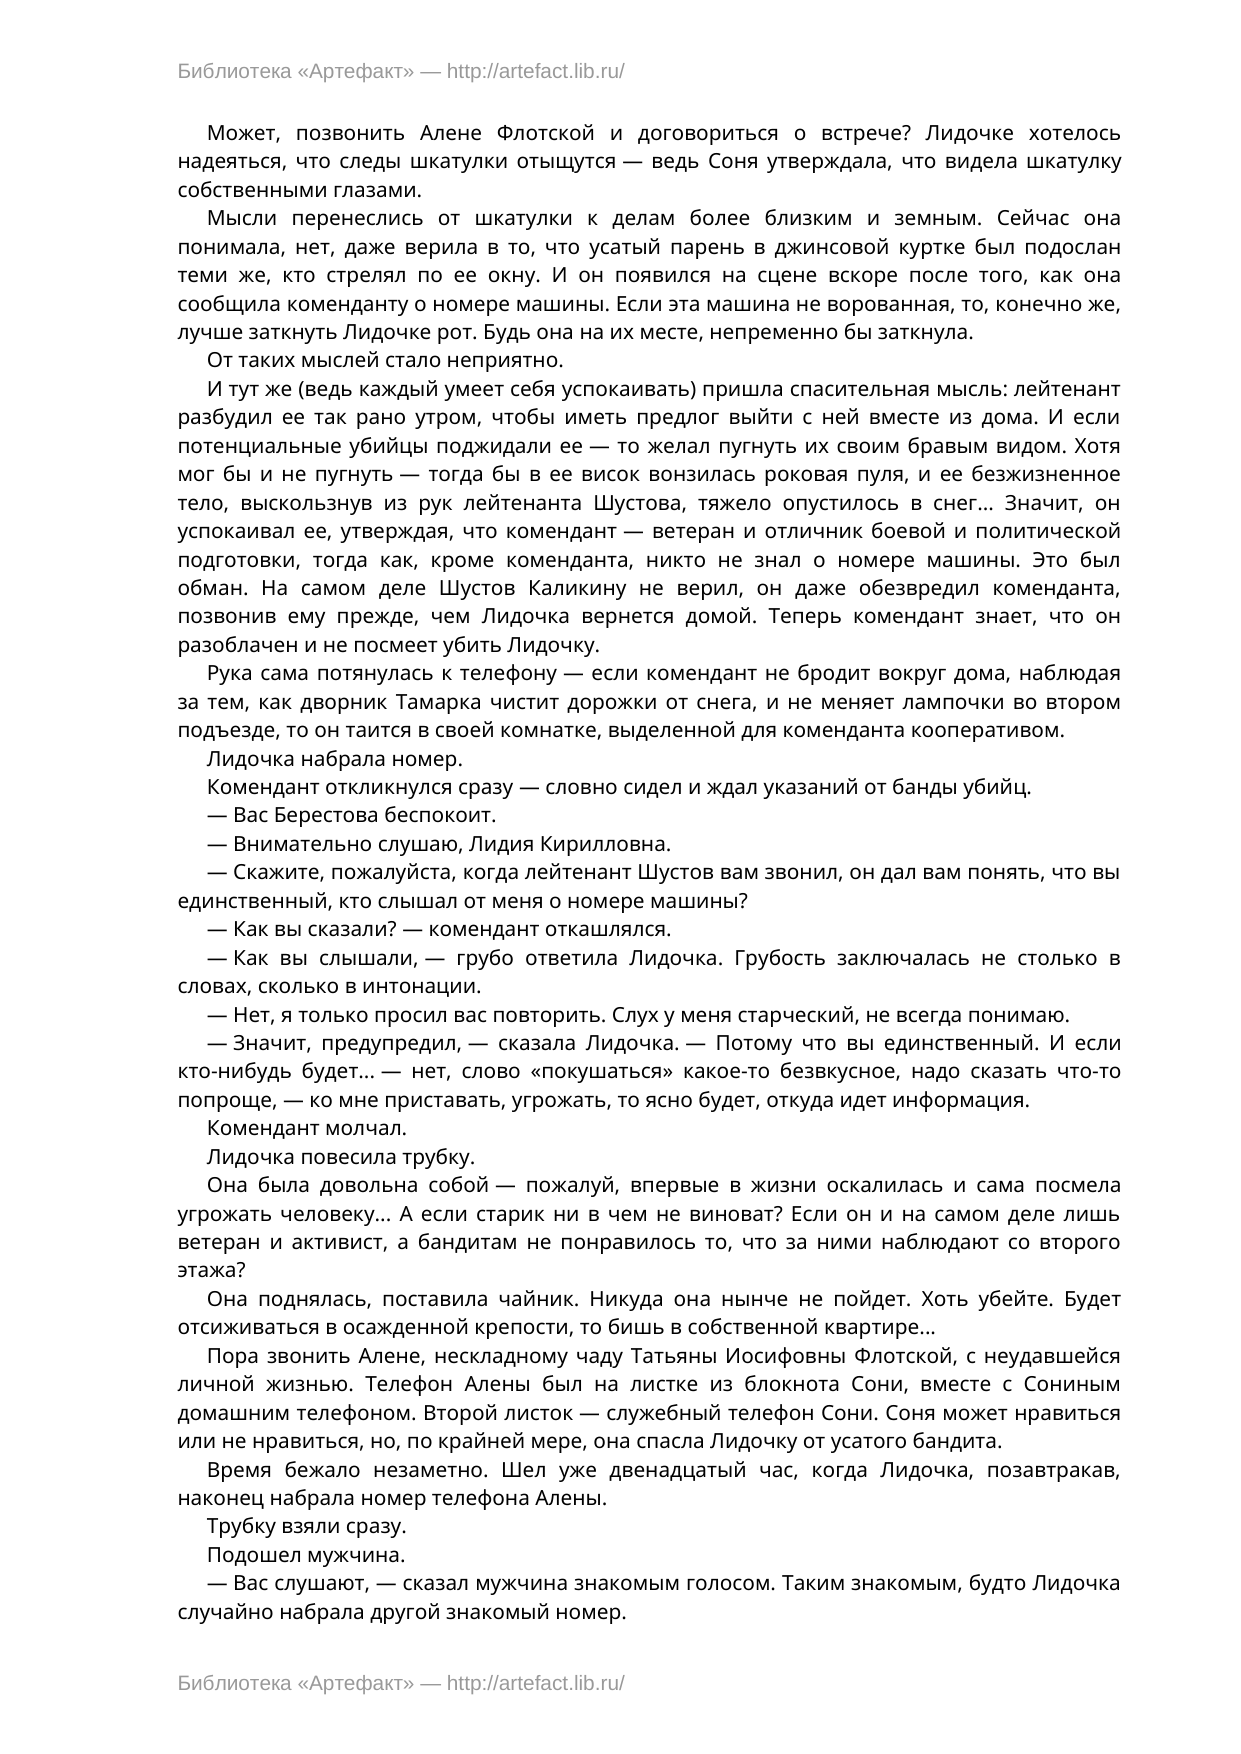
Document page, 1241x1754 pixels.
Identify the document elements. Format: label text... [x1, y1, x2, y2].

text Рука сама потянулась к телефону — если комендант не бродит вокруг дома, наблюдая за тем, как дворник Тамарка чистит дорожки от снега, и не меняет лампочки во втором подъезде, то он таится в своей комнатке, выделенной для коменданта кооперативом. [177, 658, 1122, 744]
text Трубку взяли сразу. [177, 1512, 1122, 1540]
text — Вас Берестова беспокоит. [177, 801, 1122, 829]
text — Скажите, пожалуйста, когда лейтенант Шустов вам звонил, он дал вам понять, что вы единственный, кто слышал от меня о номере машины? [177, 857, 1122, 914]
text — Как вы слышали, — грубо ответила Лидочка. Грубость заключалась не столько в словах, сколько в интонации. [177, 943, 1122, 1000]
text Время бежало незаметно. Шел уже двенадцатый час, когда Лидочка, позавтракав, наконец набрала номер телефона Алены. [177, 1455, 1122, 1512]
text Пора звонить Алене, нескладному чаду Татьяны Иосифовны Флотской, с неудавшейся личной жизнью. Телефон Алены был на листке из блокнота Сони, вместе с Сониным домашним телефоном. Второй листок — служебный телефон Сони. Соня может нравиться или не нравиться, но, по крайней мере, она спасла Лидочку от усатого бандита. [177, 1341, 1122, 1455]
text — Как вы сказали? — комендант откашлялся. [177, 914, 1122, 943]
text — Значит, предупредил, — сказала Лидочка. — Потому что вы единственный. И если кто-нибудь будет... — нет, слово «покушаться» какое-то безвкусное, надо сказать что-то попроще, — ко мне приставать, угрожать, то ясно будет, откуда идет информация. [177, 1028, 1122, 1113]
text От таких мыслей стало неприятно. [177, 346, 1122, 374]
text Комендант молчал. [177, 1113, 1122, 1142]
text Мысли перенеслись от шкатулки к делам более близким и земным. Сейчас она понимала, нет, даже верила в то, что усатый парень в джинсовой куртке был подослан теми же, кто стрелял по ее окну. И он появился на сцене вскоре после того, как она сообщила коменданту о номере машины. Если эта машина не ворованная, то, конечно же, лучше заткнуть Лидочке рот. Будь она на их месте, непременно бы заткнула. [177, 203, 1122, 346]
text — Внимательно слушаю, Лидия Кирилловна. [177, 829, 1122, 857]
text Может, позвонить Алене Флотской и договориться о встрече? Лидочке хотелось надеяться, что следы шкатулки отыщутся — ведь Соня утверждала, что видела шкатулку собственными глазами. [177, 118, 1122, 203]
text — Вас слушают, — сказал мужчина знакомым голосом. Таким знакомым, будто Лидочка случайно набрала другой знакомый номер. [177, 1568, 1122, 1625]
text Лидочка повесила трубку. [177, 1142, 1122, 1170]
text — Нет, я только просил вас повторить. Слух у меня старческий, не всегда понимаю. [177, 1000, 1122, 1028]
text Комендант откликнулся сразу — словно сидел и ждал указаний от банды убийц. [177, 772, 1122, 801]
text И тут же (ведь каждый умеет себя успокаивать) пришла спасительная мысль: лейтенант разбудил ее так рано утром, чтобы иметь предлог выйти с ней вместе из дома. И если потенциальные убийцы поджидали ее — то желал пугнуть их своим бравым видом. Хотя мог бы и не пугнуть — тогда бы в ее висок вонзилась роковая пуля, и ее безжизненное тело, выскользнув из рук лейтенанта Шустова, тяжело опустилось в снег... Значит, он успокаивал ее, утверждая, что комендант — ветеран и отличник боевой и политической подготовки, тогда как, кроме коменданта, никто не знал о номере машины. Это был обман. На самом деле Шустов Каликину не верил, он даже обезвредил коменданта, позвонив ему прежде, чем Лидочка вернется домой. Теперь комендант знает, что он разоблачен и не посмеет убить Лидочку. [177, 374, 1122, 658]
text Подошел мужчина. [177, 1540, 1122, 1568]
text Она поднялась, поставила чайник. Никуда она нынче не пойдет. Хоть убейте. Будет отсиживаться в осажденной крепости, то бишь в собственной квартире... [177, 1284, 1122, 1341]
text Лидочка набрала номер. [177, 744, 1122, 772]
text Она была довольна собой — пожалуй, впервые в жизни оскалилась и сама посмела угрожать человеку... А если старик ни в чем не виноват? Если он и на самом деле лишь ветеран и активист, а бандитам не понравилось то, что за ними наблюдают со второго этажа? [177, 1170, 1122, 1284]
